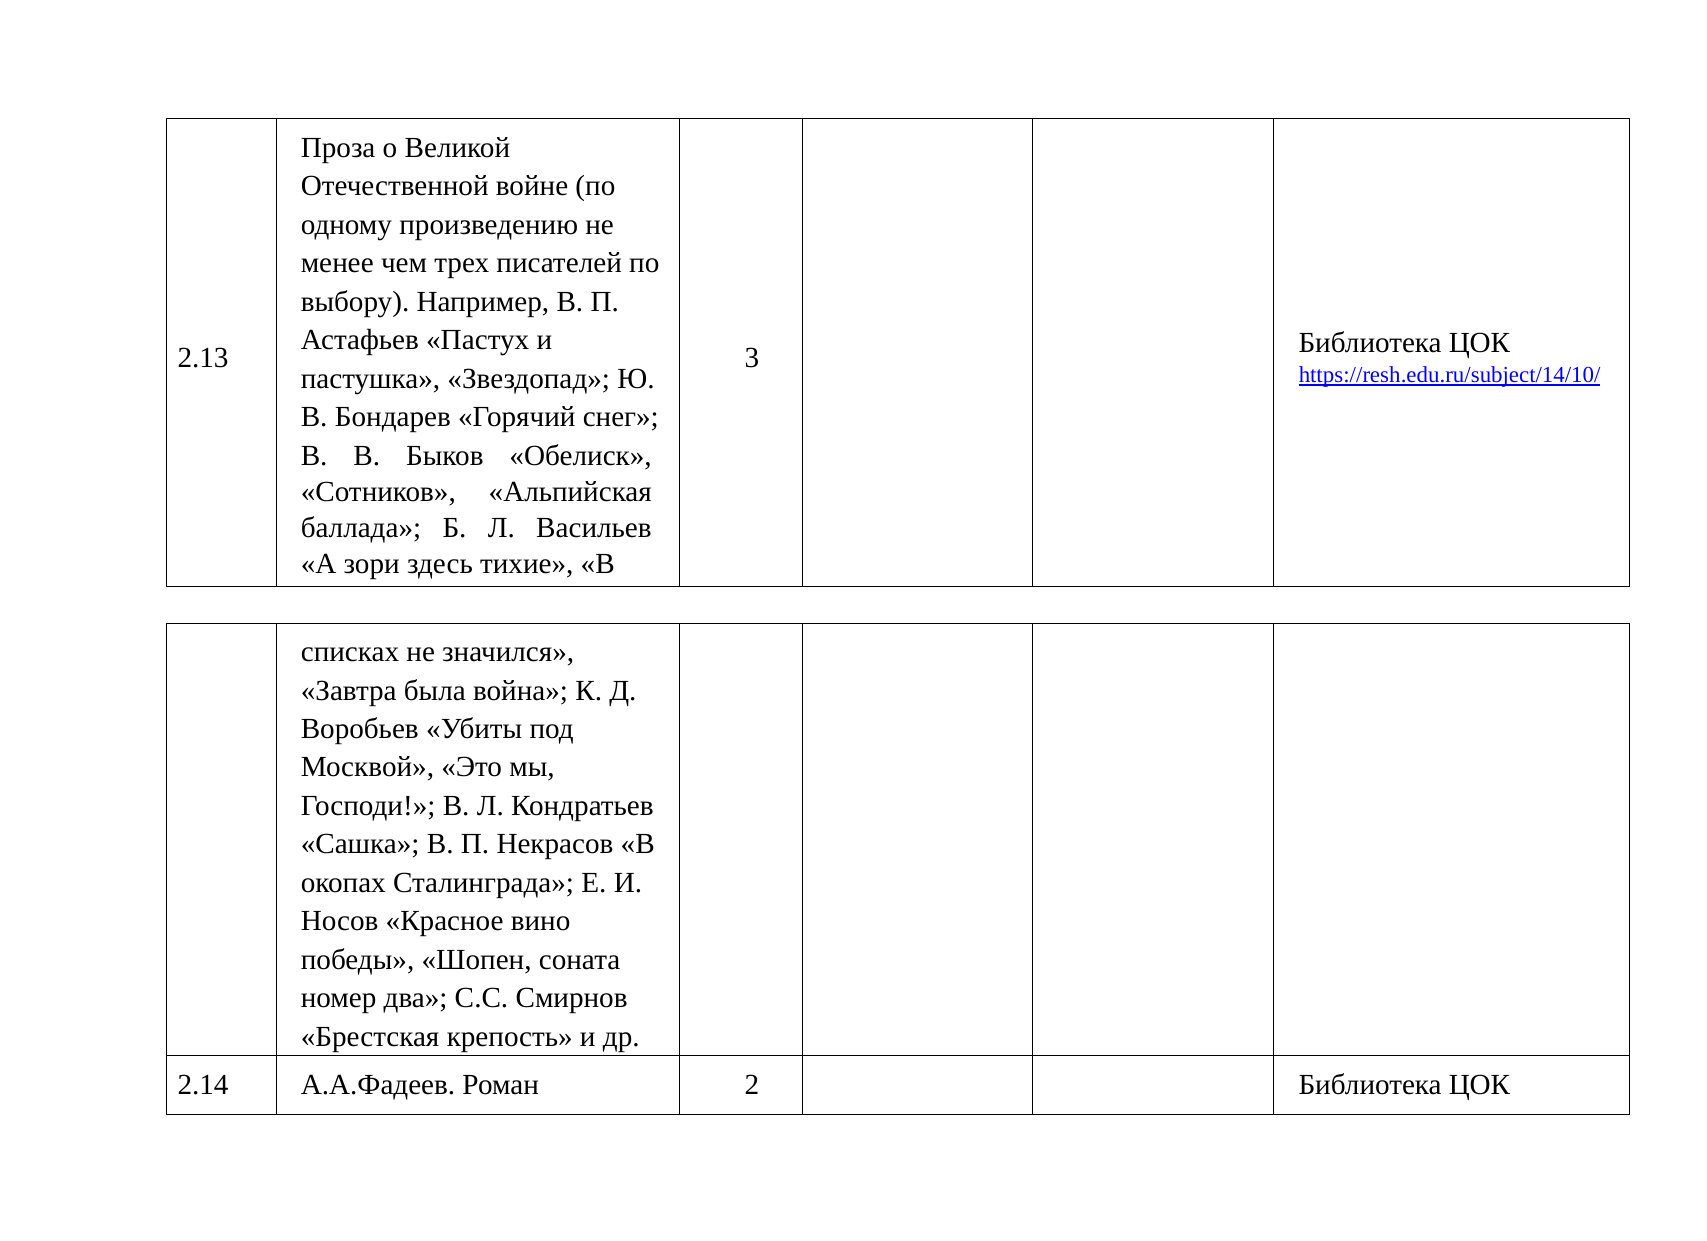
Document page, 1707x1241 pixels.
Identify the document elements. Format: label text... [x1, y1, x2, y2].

table_cell [1033, 119, 1273, 586]
table_cell [803, 119, 1032, 586]
table_cell [803, 1056, 1032, 1114]
table_header списках не значился», «Завтра была война»; К. Д. Воробьев «Убиты под Москвой», «Это мы, Господи!»; В. Л. Кондратьев «Сашка»; В. П. Некрасов «В окопах Сталинграда»; Е. И. Носов «Красное вино победы», «Шопен, соната номер два»; С.С. Смирнов «Брестская крепость» и др. [277, 624, 679, 1055]
table_cell 2 [680, 1056, 802, 1114]
table_cell 2.13 [167, 119, 276, 586]
table_header [167, 624, 276, 1055]
table_header [1033, 624, 1273, 1055]
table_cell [277, 1056, 679, 1114]
table_header [803, 624, 1032, 1055]
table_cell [1274, 1056, 1629, 1114]
table_cell Библиотека ЦОК https://resh.edu.ru/subject/14/10/ [1274, 119, 1629, 586]
table_cell [1033, 1056, 1273, 1114]
table_cell Проза о Великой Отечественной войне (по одному произведению не менее чем трех писателей по выбору). Например, В. П. Астафьев «Пастух и пастушка», «Звездопад»; Ю. В. Бондарев «Горячий снег»; В. В. Быков «Обелиск», «Сотников», «Альпийская баллада»; Б. Л. Васильев «А зори здесь тихие», «В [277, 119, 679, 586]
table_header [680, 624, 802, 1055]
table_cell 2.14 [167, 1056, 276, 1114]
table_header [1274, 624, 1629, 1055]
table_cell 3 [680, 119, 802, 586]
